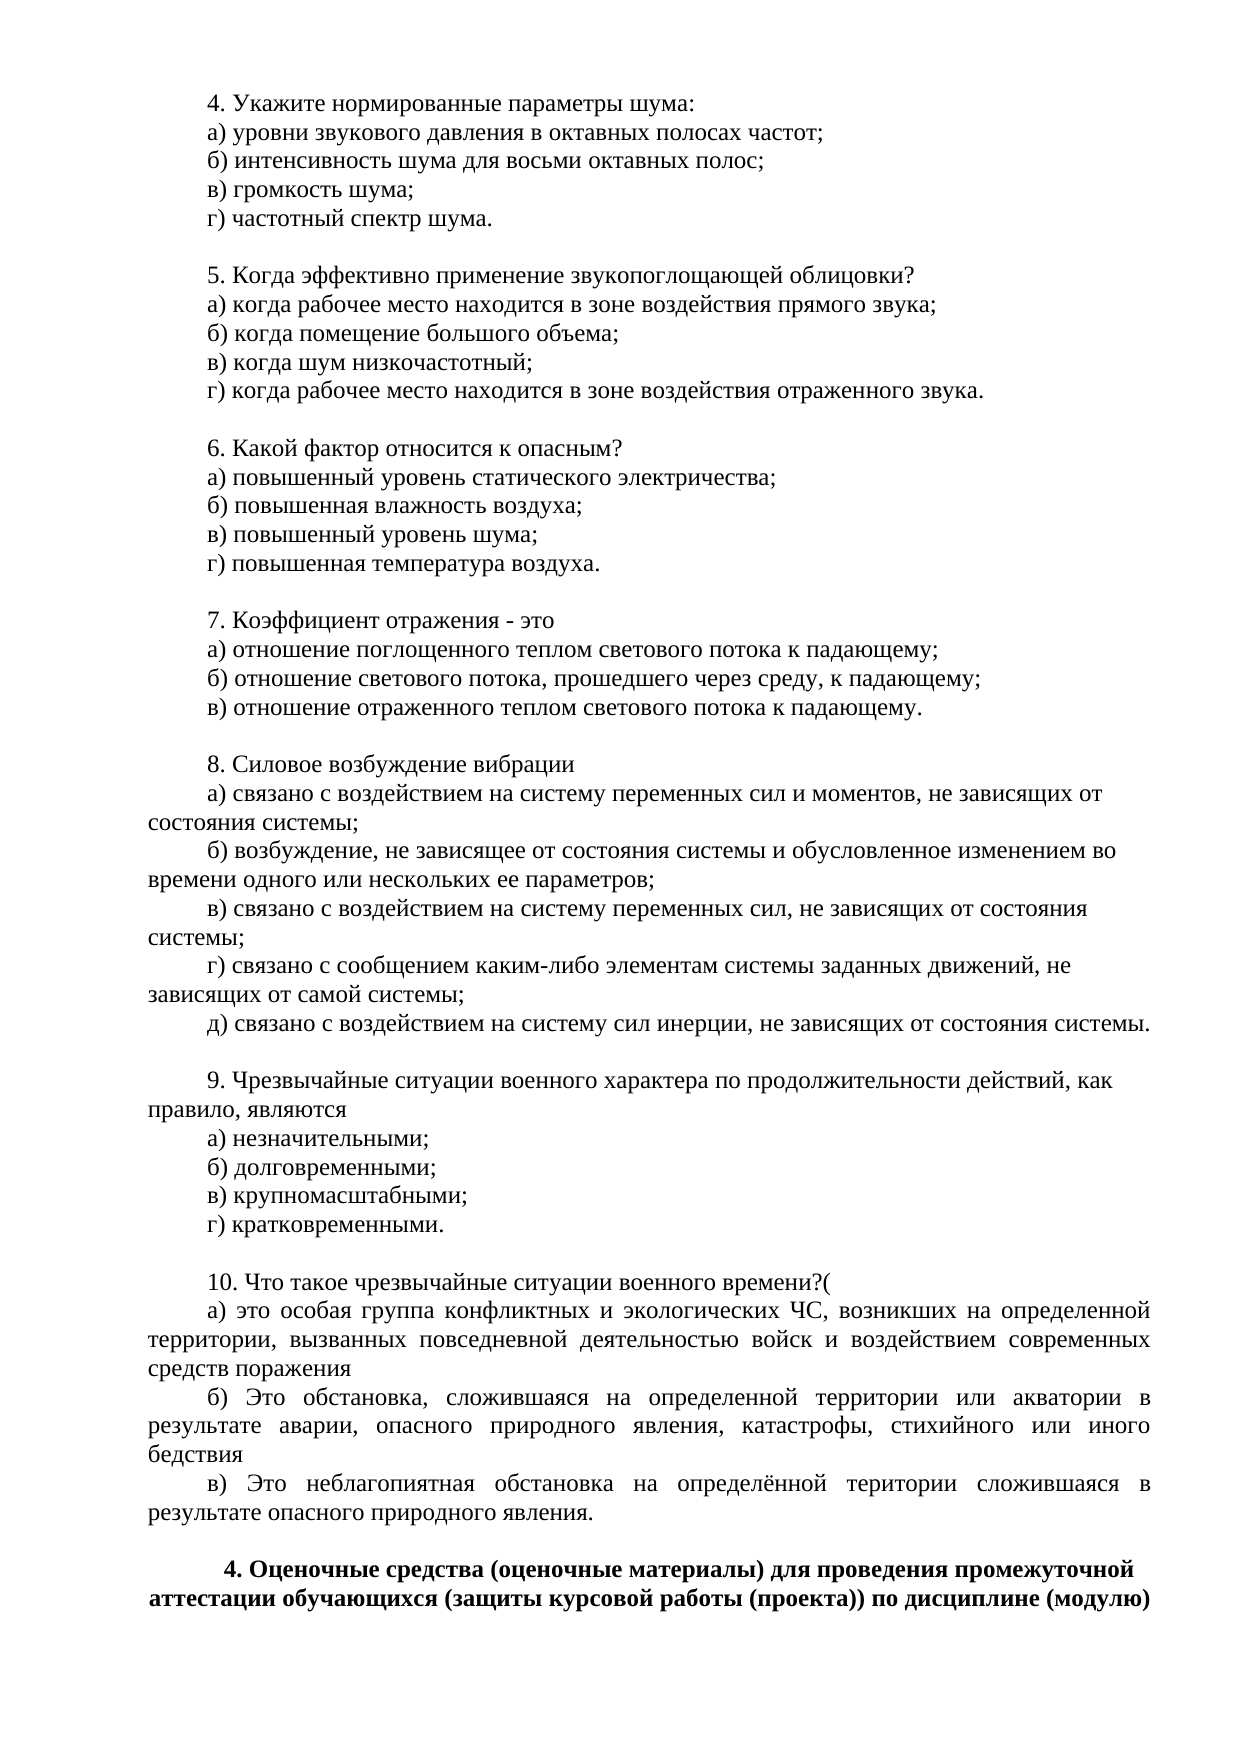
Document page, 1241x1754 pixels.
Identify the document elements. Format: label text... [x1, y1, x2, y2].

text д) связано с воздействием на систему сил инерции, не зависящих от состояния системы. [148, 1008, 1152, 1037]
text 5. Когда эффективно применение звукопоглощающей облицовки? [148, 260, 1152, 289]
text б) повышенная влажность воздуха; [148, 490, 1152, 519]
text г) связано с сообщением каким-либо элементам системы заданных движений, не зависящих от самой системы; [148, 950, 1152, 1008]
text г) повышенная температура воздуха. [148, 548, 1152, 577]
text 9. Чрезвычайные ситуации военного характера по продолжительности действий, как правило, являются [148, 1065, 1152, 1123]
text 4. Укажите нормированные параметры шума: [148, 88, 1152, 117]
text а) незначительными; [148, 1123, 1152, 1152]
text 6. Какой фактор относится к опасным? [148, 433, 1152, 462]
text г) когда рабочее место находится в зоне воздействия отраженного звука. [148, 375, 1152, 404]
text в) громкость шума; [148, 174, 1152, 203]
text 4. Оценочные средства (оценочные материалы) для проведения промежуточной аттестации обучающихся (защиты курсовой работы (проекта)) по дисциплине (модулю) [148, 1554, 1152, 1612]
text б) когда помещение большого объема; [148, 318, 1152, 347]
text в) связано с воздействием на систему переменных сил, не зависящих от состояния системы; [148, 893, 1152, 950]
text а) когда рабочее место находится в зоне воздействия прямого звука; [148, 289, 1152, 318]
text в) повышенный уровень шума; [148, 519, 1152, 548]
text а) отношение поглощенного теплом светового потока к падающему; [148, 634, 1152, 663]
text б) долговременными; [148, 1152, 1152, 1180]
text 7. Коэффициент отражения - это [148, 605, 1152, 634]
text а) повышенный уровень статического электричества; [148, 462, 1152, 490]
text б) интенсивность шума для восьми октавных полос; [148, 145, 1152, 174]
text б) возбуждение, не зависящее от состояния системы и обусловленное изменением во времени одного или нескольких ее параметров; [148, 835, 1152, 893]
text а) уровни звукового давления в октавных полосах частот; [148, 117, 1152, 145]
text б) отношение светового потока, прошедшего через среду, к падающему; [148, 663, 1152, 692]
text б) Это обстановка, сложившаяся на определенной территории или акватории в результате аварии, опасного природного явления, катастрофы, стихийного или иного бедствия [148, 1382, 1152, 1468]
text 8. Силовое возбуждение вибрации [148, 749, 1152, 778]
text в) когда шум низкочастотный; [148, 347, 1152, 375]
text г) частотный спектр шума. [148, 203, 1152, 232]
text г) кратковременными. [148, 1209, 1152, 1238]
text в) Это неблагопиятная обстановка на определённой територии сложившаяся в результате опасного природного явления. [148, 1468, 1152, 1525]
text в) отношение отраженного теплом светового потока к падающему. [148, 692, 1152, 720]
text 10. Что такое чрезвычайные ситуации военного времени?( [148, 1267, 1152, 1295]
text а) это особая группа конфликтных и экологических ЧС, возникших на определенной территории, вызванных повседневной деятельностью войск и воздействием современных средств поражения [148, 1295, 1152, 1382]
text а) связано с воздействием на систему переменных сил и моментов, не зависящих от состояния системы; [148, 778, 1152, 835]
text в) крупномасштабными; [148, 1180, 1152, 1209]
